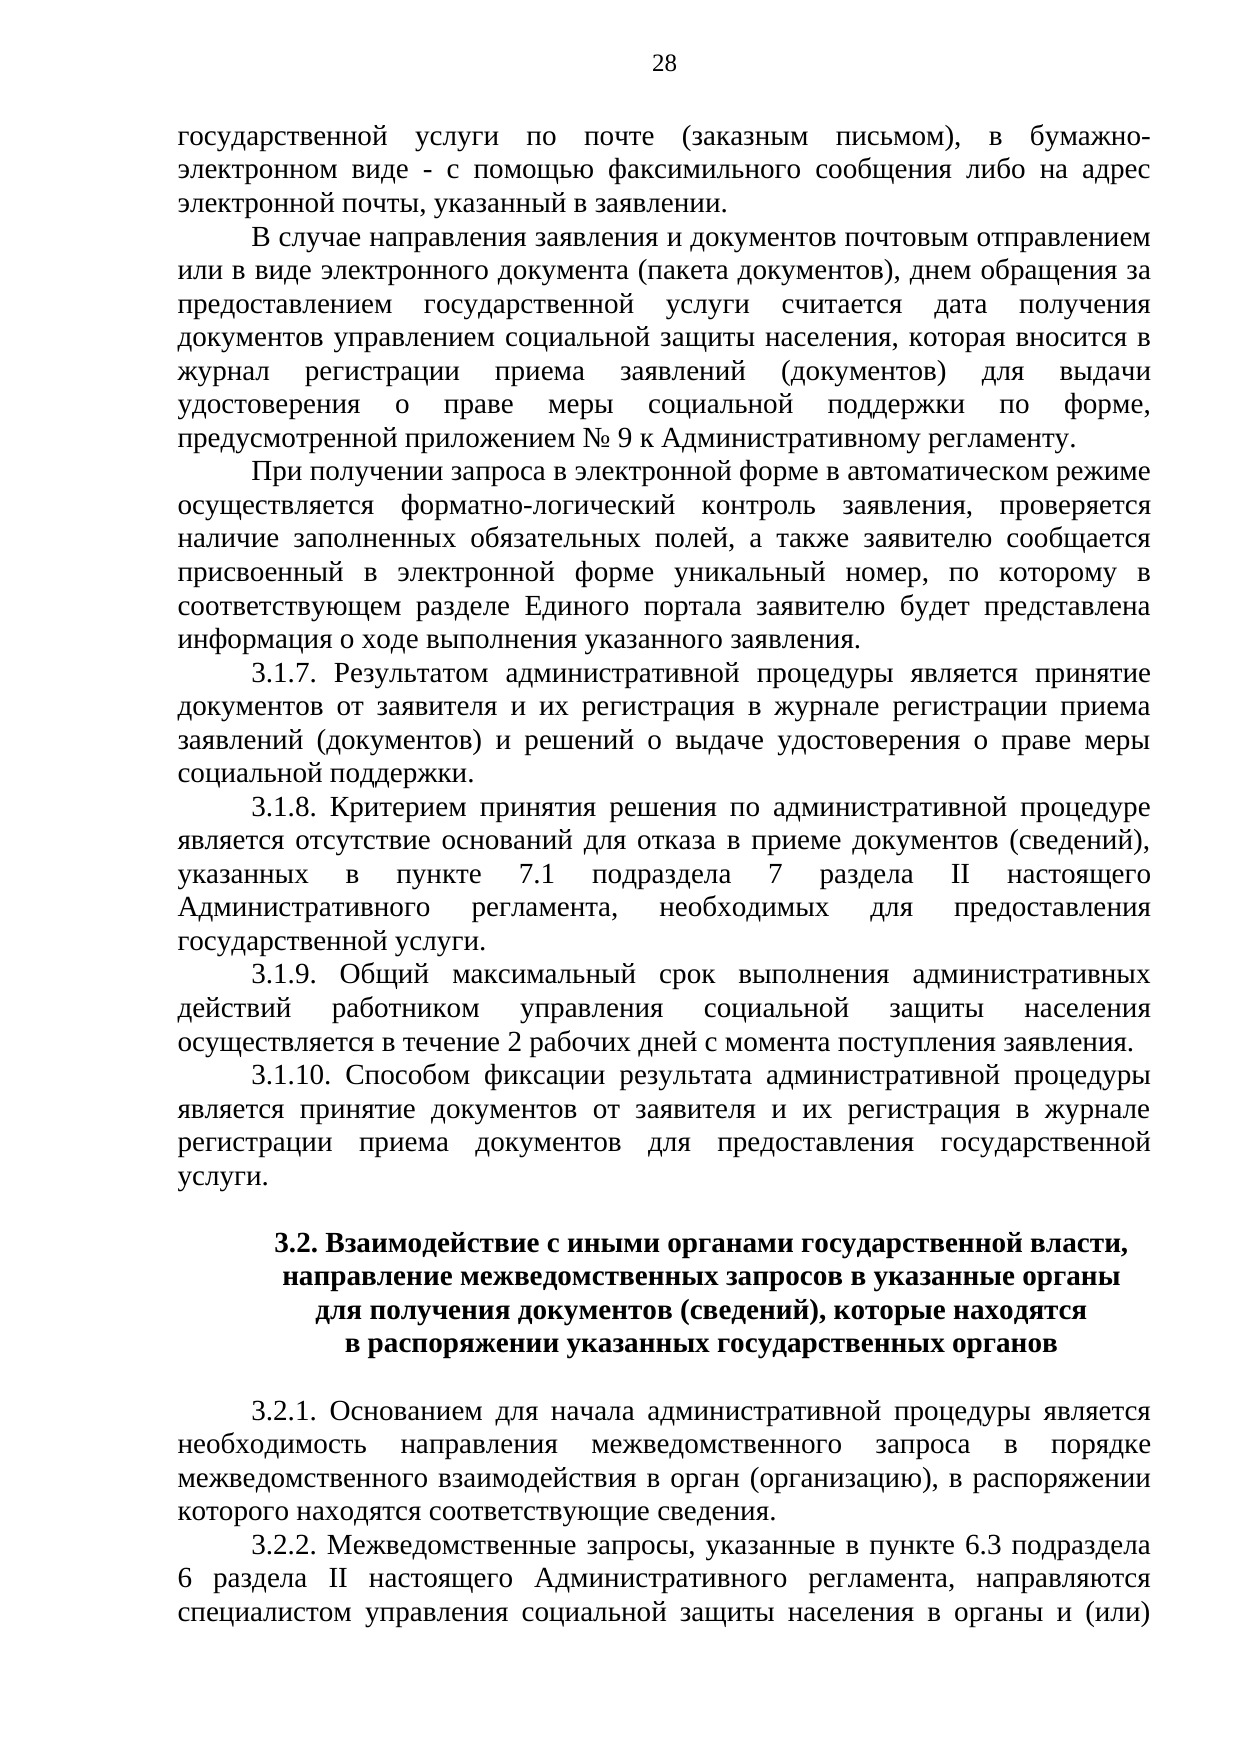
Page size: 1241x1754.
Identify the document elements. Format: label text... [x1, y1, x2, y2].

text 3.1.10. Способом фиксации результата административной процедуры является принятие документов от заявителя и их регистрация в журнале регистрации приема документов для предоставления государственной услуги. [177, 1057, 1152, 1191]
text в распоряжении указанных государственных органов [177, 1326, 1152, 1359]
text 3.1.7. Результатом административной процедуры является принятие документов от заявителя и их регистрация в журнале регистрации приема заявлений (документов) и решений о выдаче удостоверения о праве меры социальной поддержки. [177, 655, 1152, 789]
text 3.2.1. Основанием для начала административной процедуры является необходимость направления межведомственного запроса в порядке межведомственного взаимодействия в орган (организацию), в распоряжении которого находятся соответствующие сведения. [177, 1393, 1152, 1527]
text для получения документов (сведений), которые находятся [177, 1292, 1152, 1326]
text 3.1.9. Общий максимальный срок выполнения административных действий работником управления социальной защиты населения осуществляется в течение 2 рабочих дней с момента поступления заявления. [177, 957, 1152, 1057]
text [177, 118, 1152, 219]
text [177, 1527, 1152, 1627]
text В случае направления заявления и документов почтовым отправлением или в виде электронного документа (пакета документов), днем обращения за предоставлением государственной услуги считается дата получения документов управлением социальной защиты населения, которая вносится в журнал регистрации приема заявлений (документов) для выдачи удостоверения о праве меры социальной поддержки по форме, предусмотренной приложением № 9 к Административному регламенту. [177, 219, 1152, 453]
text направление межведомственных запросов в указанные органы [177, 1258, 1152, 1292]
text 3.2. Взаимодействие с иными органами государственной власти, [177, 1225, 1152, 1258]
text 3.1.8. Критерием принятия решения по административной процедуре является отсутствие оснований для отказа в приеме документов (сведений), указанных в пункте 7.1 подраздела 7 раздела II настоящего Административного регламента, необходимых для предоставления государственной услуги. [177, 789, 1152, 957]
text При получении запроса в электронной форме в автоматическом режиме осуществляется форматно-логический контроль заявления, проверяется наличие заполненных обязательных полей, а также заявителю сообщается присвоенный в электронной форме уникальный номер, по которому в соответствующем разделе Единого портала заявителю будет представлена информация о ходе выполнения указанного заявления. [177, 453, 1152, 655]
